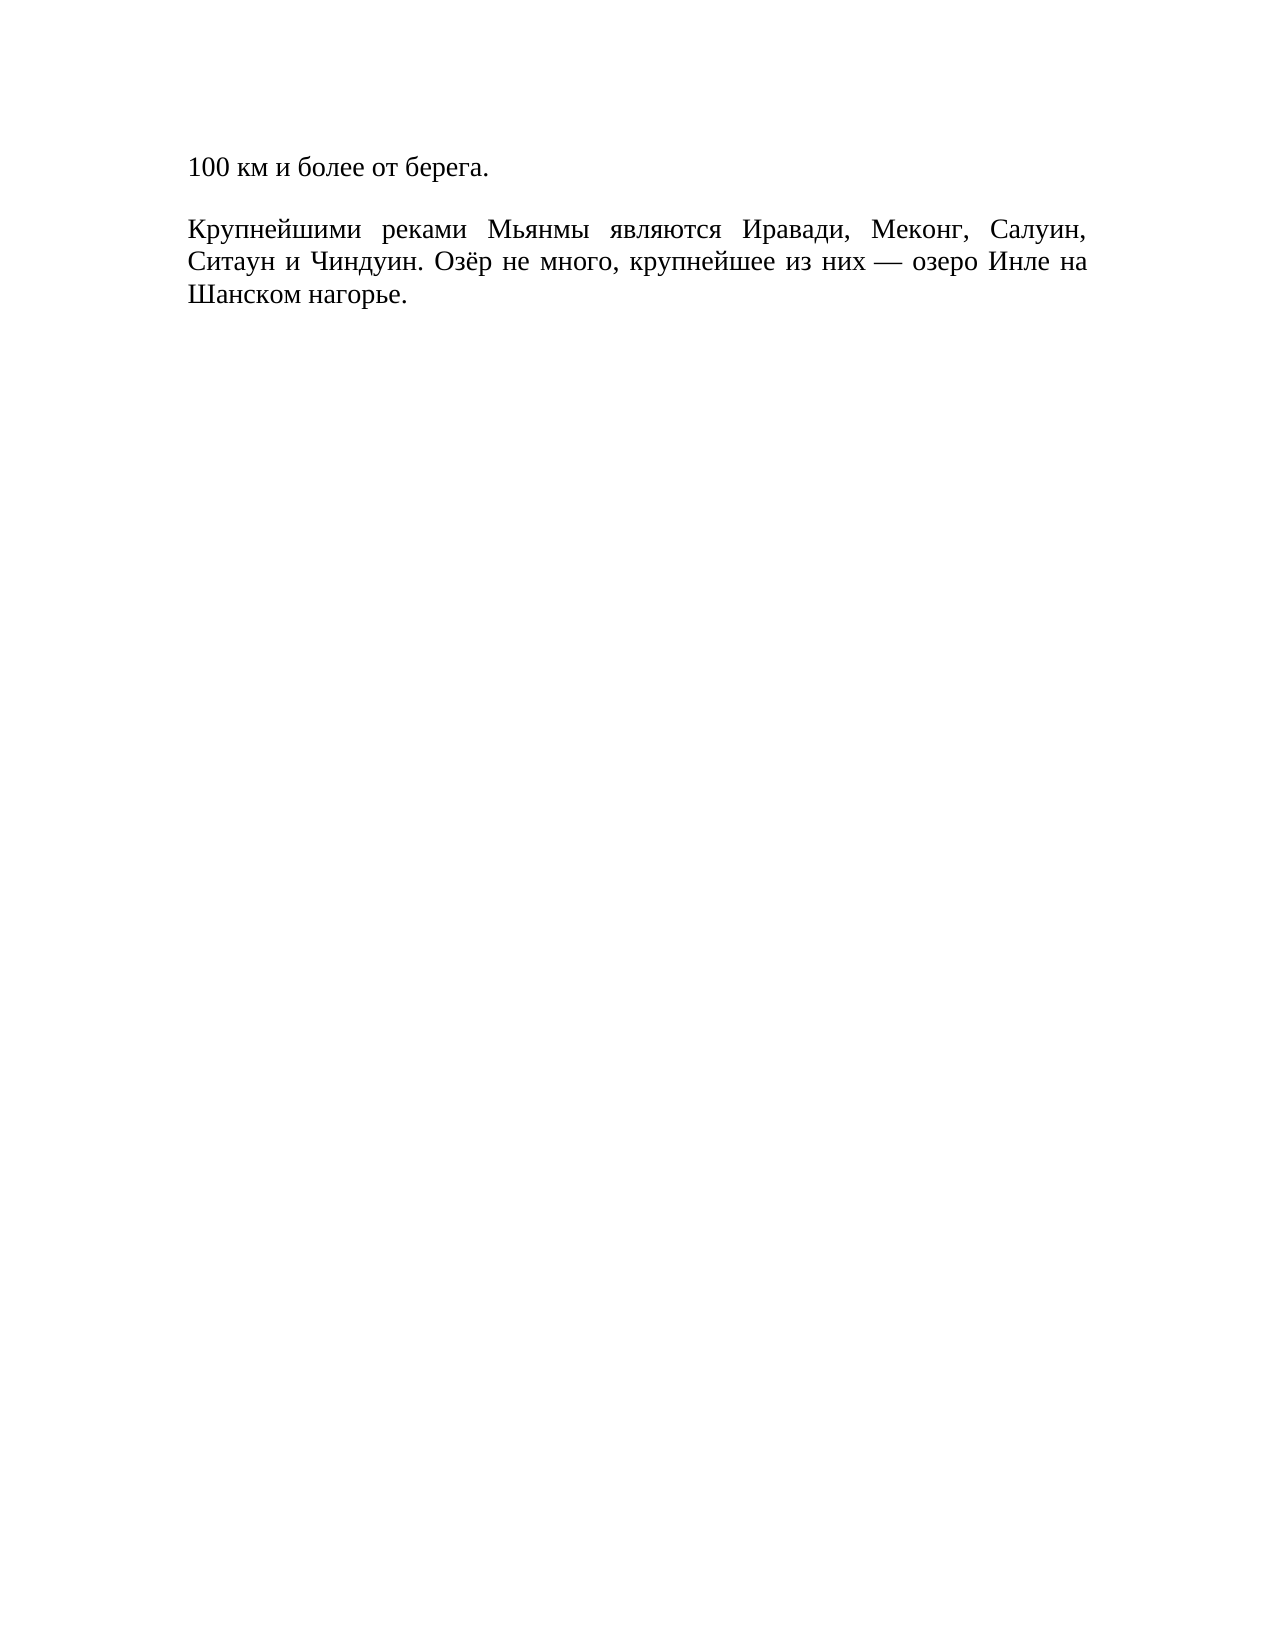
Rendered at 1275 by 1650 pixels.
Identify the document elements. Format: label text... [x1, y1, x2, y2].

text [187, 150, 1087, 182]
text Крупнейшими реками Мьянмы являются Иравади, Меконг, Салуин, Ситаун и Чиндуин. Озёр не много, крупнейшее из них — озеро Инле на Шанском нагорье. [187, 212, 1087, 309]
